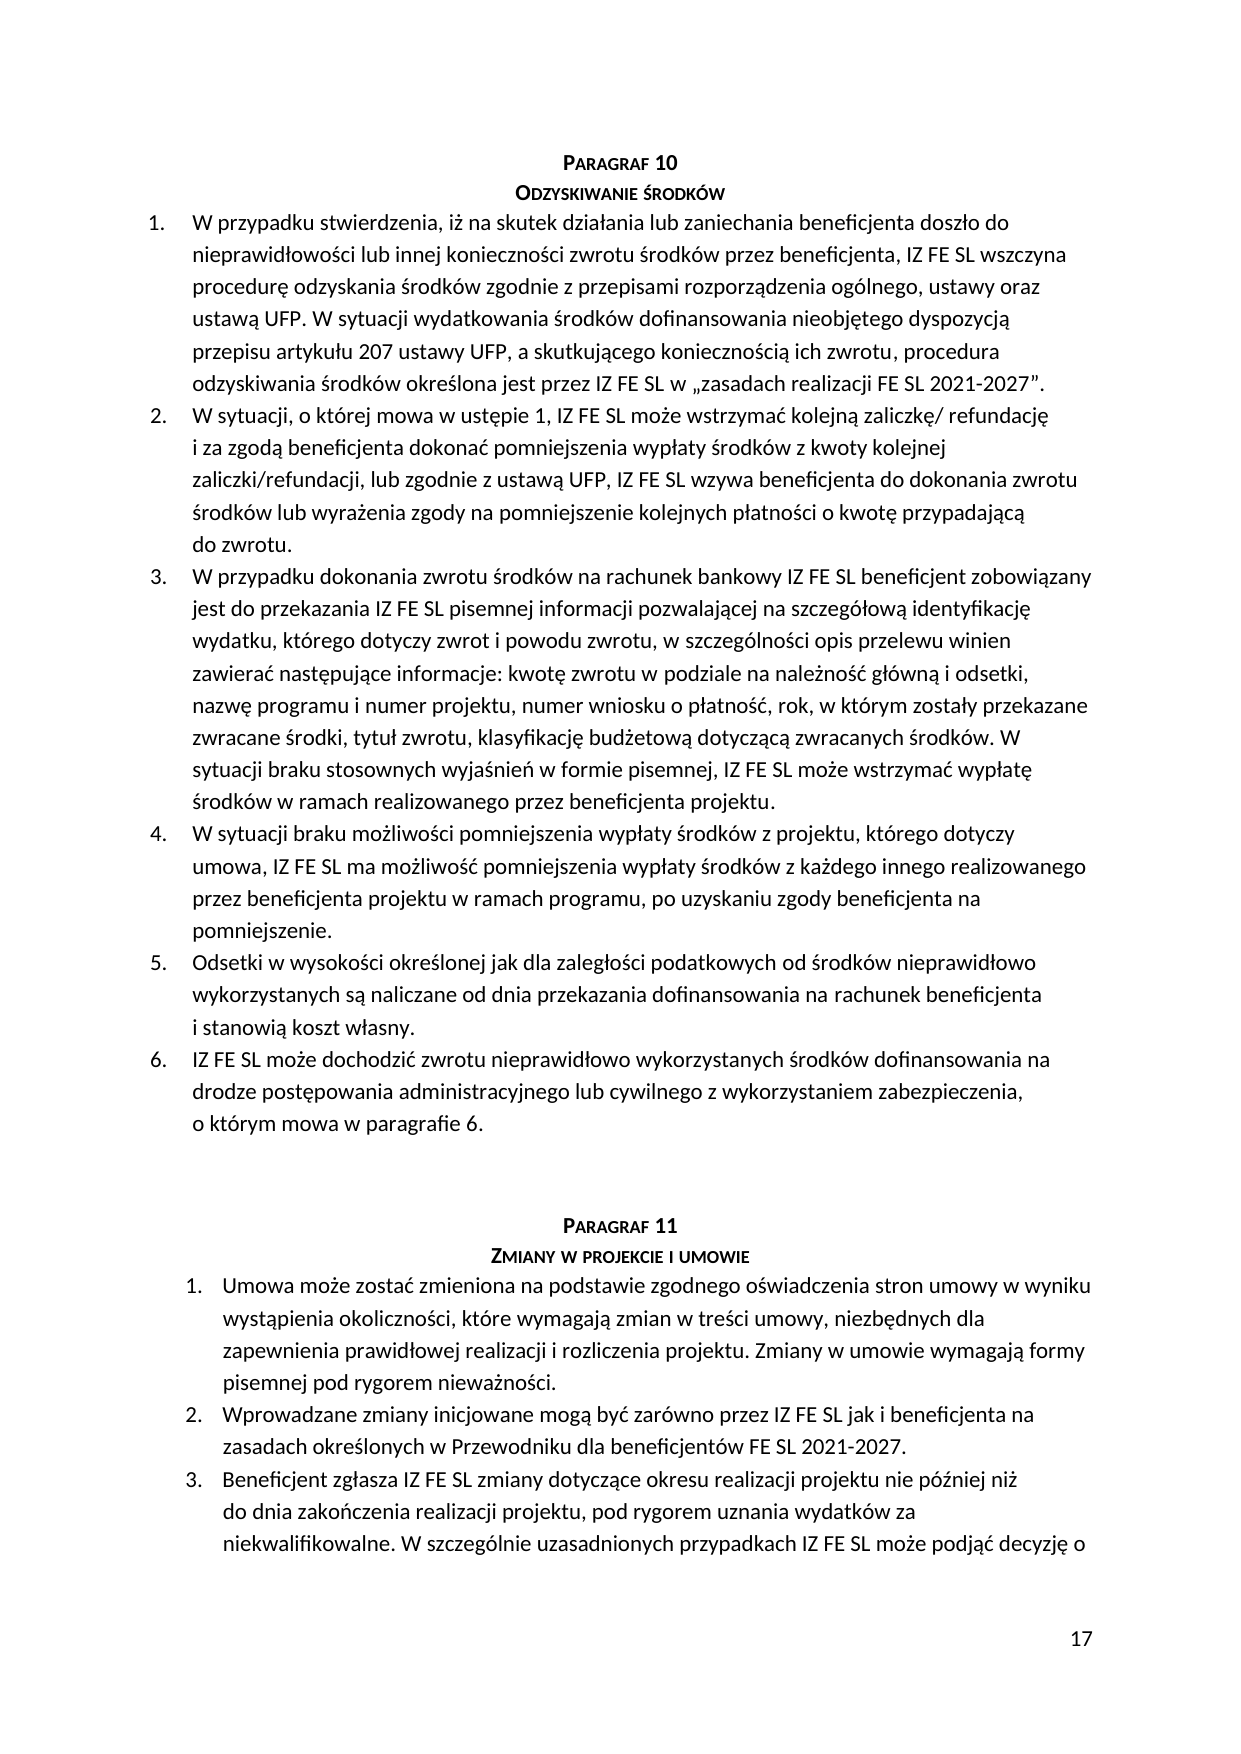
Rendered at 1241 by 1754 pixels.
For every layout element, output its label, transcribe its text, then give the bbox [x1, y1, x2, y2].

list IZ FE SL może dochodzić zwrotu nieprawidłowo wykorzystanych środków dofinansowania na drodze postępowania administracyjnego lub cywilnego z wykorzystaniem zabezpieczenia, o którym mowa w paragrafie 6. [150, 1045, 1093, 1137]
list W sytuacji, o której mowa w ustępie 1, IZ FE SL może wstrzymać kolejną zaliczkę/ refundację i za zgodą beneficjenta dokonać pomniejszenia wypłaty środków z kwoty kolejnej zaliczki/refundacji, lub zgodnie z ustawą UFP, IZ FE SL wzywa beneficjenta do dokonania zwrotu środków lub wyrażenia zgody na pomniejszenie kolejnych płatności o kwotę przypadającą do zwrotu. [150, 401, 1093, 558]
list W przypadku stwierdzenia, iż na skutek działania lub zaniechania beneficjenta doszło do nieprawidłowości lub innej konieczności zwrotu środków przez beneficjenta, IZ FE SL wszczyna procedurę odzyskania środków zgodnie z przepisami rozporządzenia ogólnego, ustawy oraz ustawą UFP. W sytuacji wydatkowania środków dofinansowania nieobjętego dyspozycją przepisu artykułu 207 ustawy UFP, a skutkującego koniecznością ich zwrotu, procedura odzyskiwania środków określona jest przez IZ FE SL w „zasadach realizacji FE SL 2021-2027”. [148, 208, 1093, 397]
list Umowa może zostać zmieniona na podstawie zgodnego oświadczenia stron umowy w wyniku wystąpienia okoliczności, które wymagają zmian w treści umowy, niezbędnych dla zapewnienia prawidłowej realizacji i rozliczenia projektu. Zmiany w umowie wymagają formy pisemnej pod rygorem nieważności. [185, 1272, 1093, 1396]
list W sytuacji braku możliwości pomniejszenia wypłaty środków z projektu, którego dotyczy umowa, IZ FE SL ma możliwość pomniejszenia wypłaty środków z każdego innego realizowanego przez beneficjenta projektu w ramach programu, po uzyskaniu zgody beneficjenta na pomniejszenie. [150, 819, 1093, 944]
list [185, 1465, 1093, 1557]
list Wprowadzane zmiany inicjowane mogą być zarówno przez IZ FE SL jak i beneficjenta na zasadach określonych w Przewodniku dla beneficjentów FE SL 2021-2027. [185, 1400, 1093, 1461]
subtitle Paragraf 10 Odzyskiwanie środków [148, 148, 1093, 206]
subtitle Paragraf 11 Zmiany w projekcie i umowie [148, 1211, 1093, 1269]
list Odsetki w wysokości określonej jak dla zaległości podatkowych od środków nieprawidłowo wykorzystanych są naliczane od dnia przekazania dofinansowania na rachunek beneficjenta i stanowią koszt własny. [150, 948, 1093, 1041]
list W przypadku dokonania zwrotu środków na rachunek bankowy IZ FE SL beneficjent zobowiązany jest do przekazania IZ FE SL pisemnej informacji pozwalającej na szczegółową identyfikację wydatku, którego dotyczy zwrot i powodu zwrotu, w szczególności opis przelewu winien zawierać następujące informacje: kwotę zwrotu w podziale na należność główną i odsetki, nazwę programu i numer projektu, numer wniosku o płatność, rok, w którym zostały przekazane zwracane środki, tytuł zwrotu, klasyfikację budżetową dotyczącą zwracanych środków. W sytuacji braku stosownych wyjaśnień w formie pisemnej, IZ FE SL może wstrzymać wypłatę środków w ramach realizowanego przez beneficjenta projektu. [150, 562, 1093, 815]
